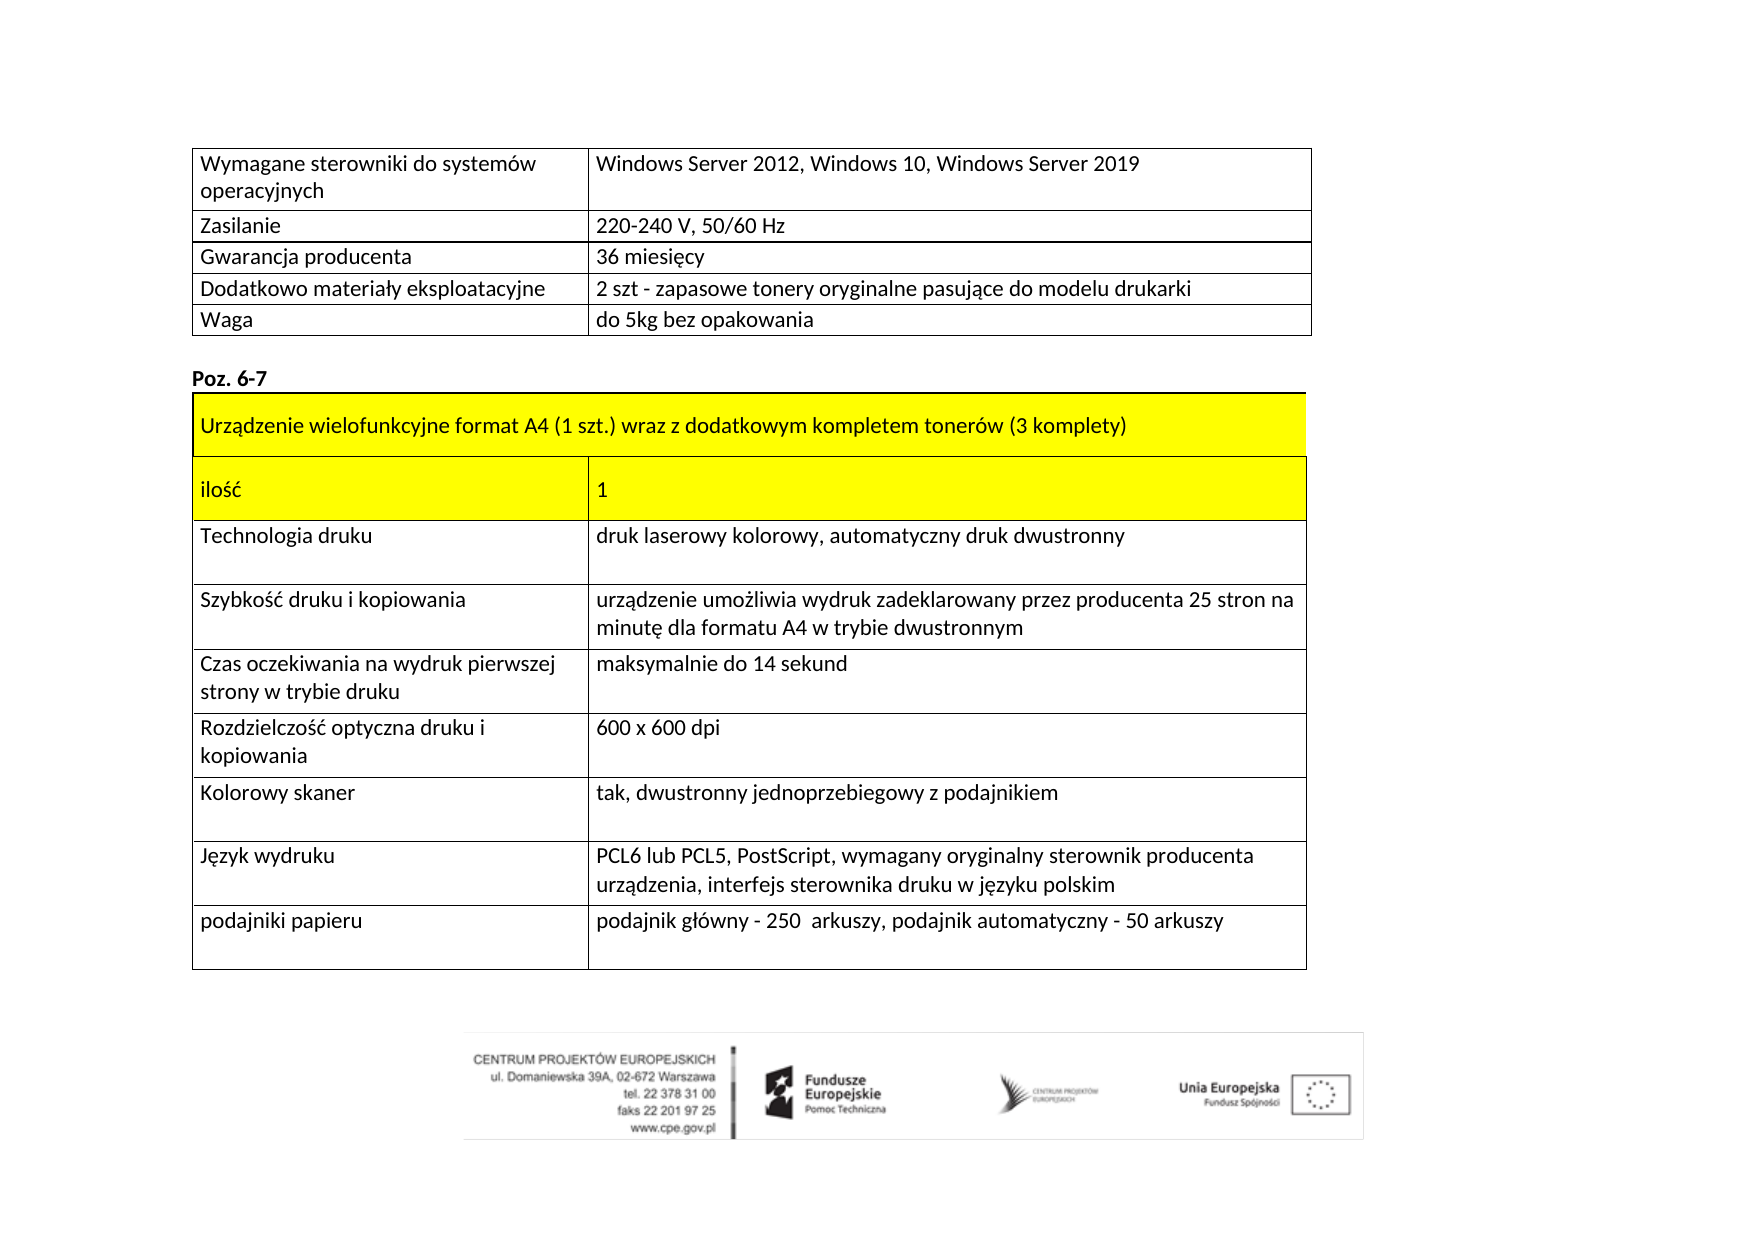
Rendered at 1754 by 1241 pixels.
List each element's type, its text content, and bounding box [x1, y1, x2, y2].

picture [463, 1032, 1365, 1141]
table_header Poz. 1 Poz. 2-3 Poz. 4 -5 Poz. 6-7 Poz. 8 Poz. 9. Niszczarka Poz. 10 -11 Urządzenie wielofunkcyjne kopiowanie, skanowanie, drukowanie [185, 148, 1681, 970]
